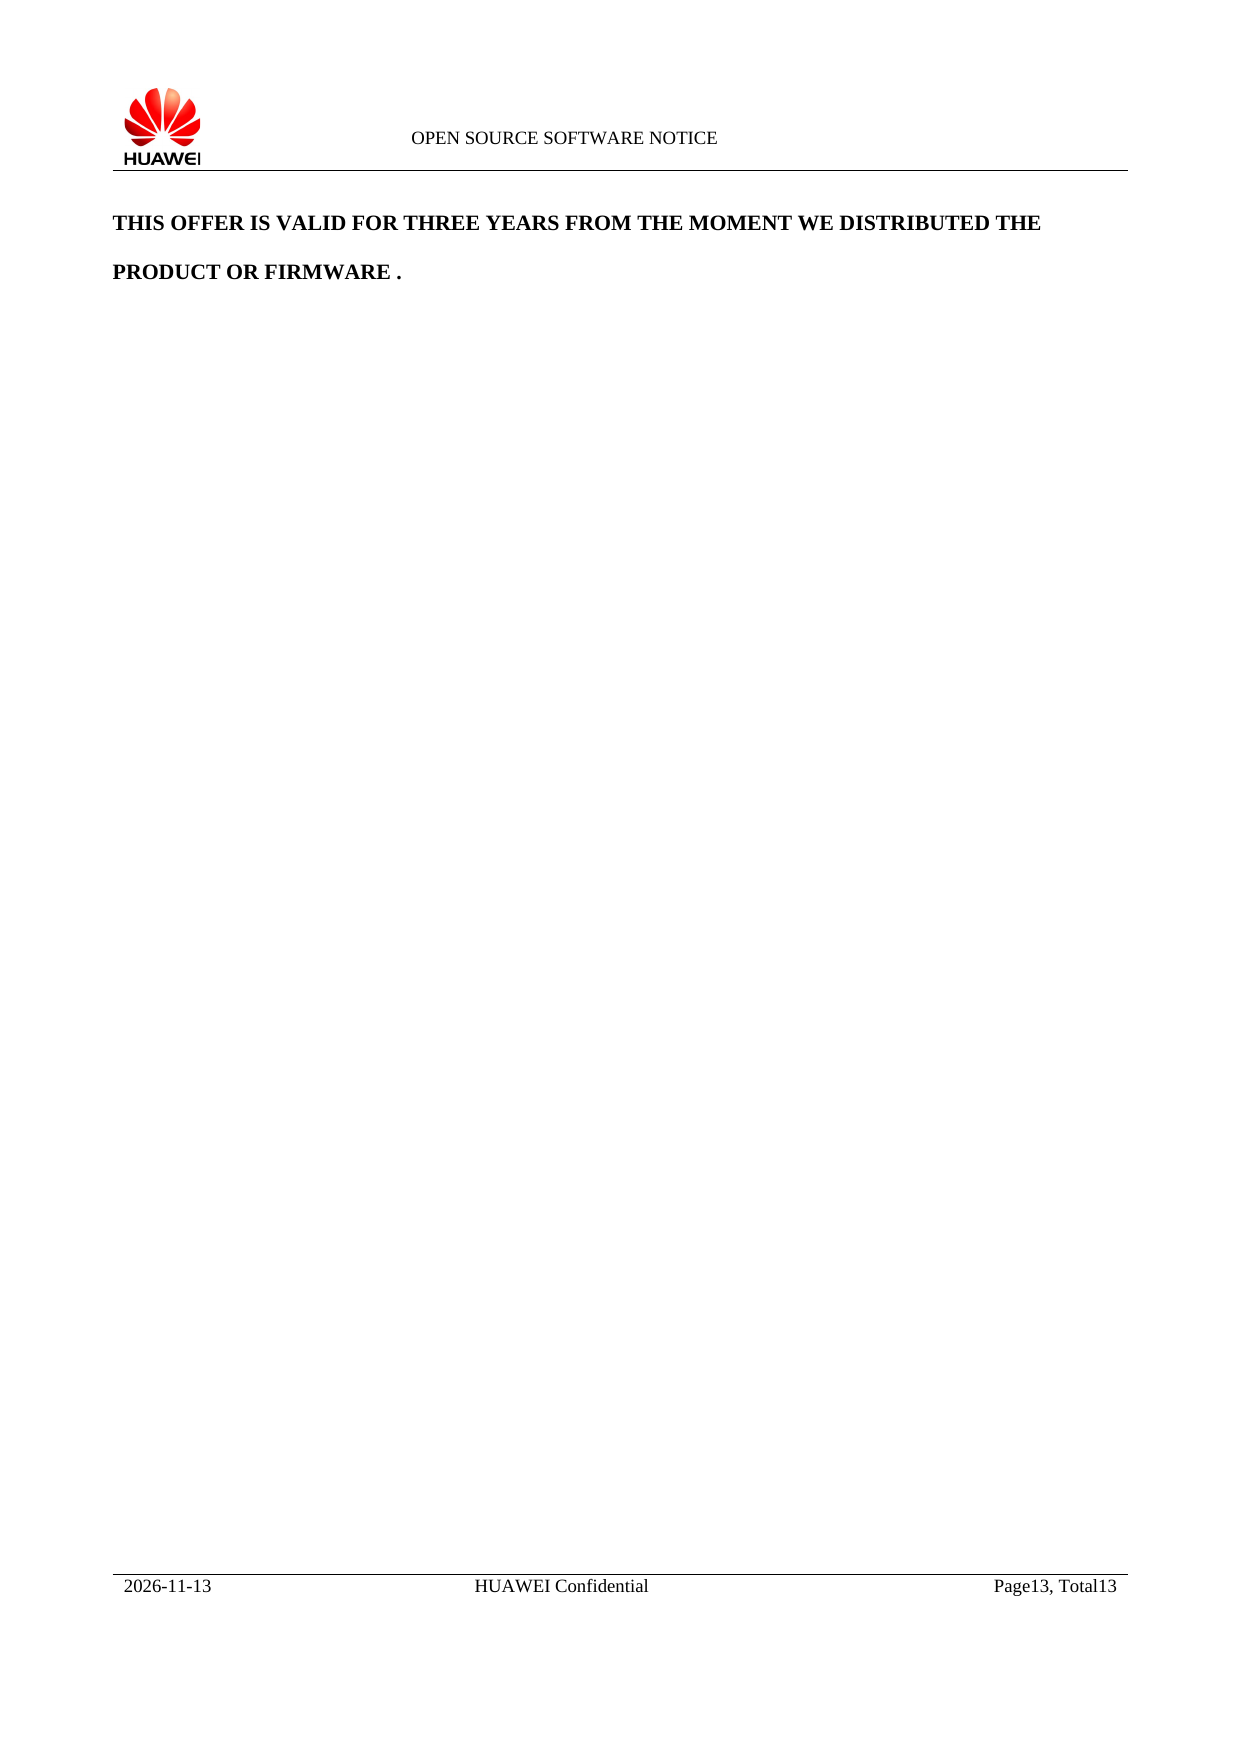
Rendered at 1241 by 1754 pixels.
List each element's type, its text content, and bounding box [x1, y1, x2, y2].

picture [124, 88, 201, 165]
text This offer is valid for three years from the moment we distributed the product or firmware . [112, 206, 1128, 288]
